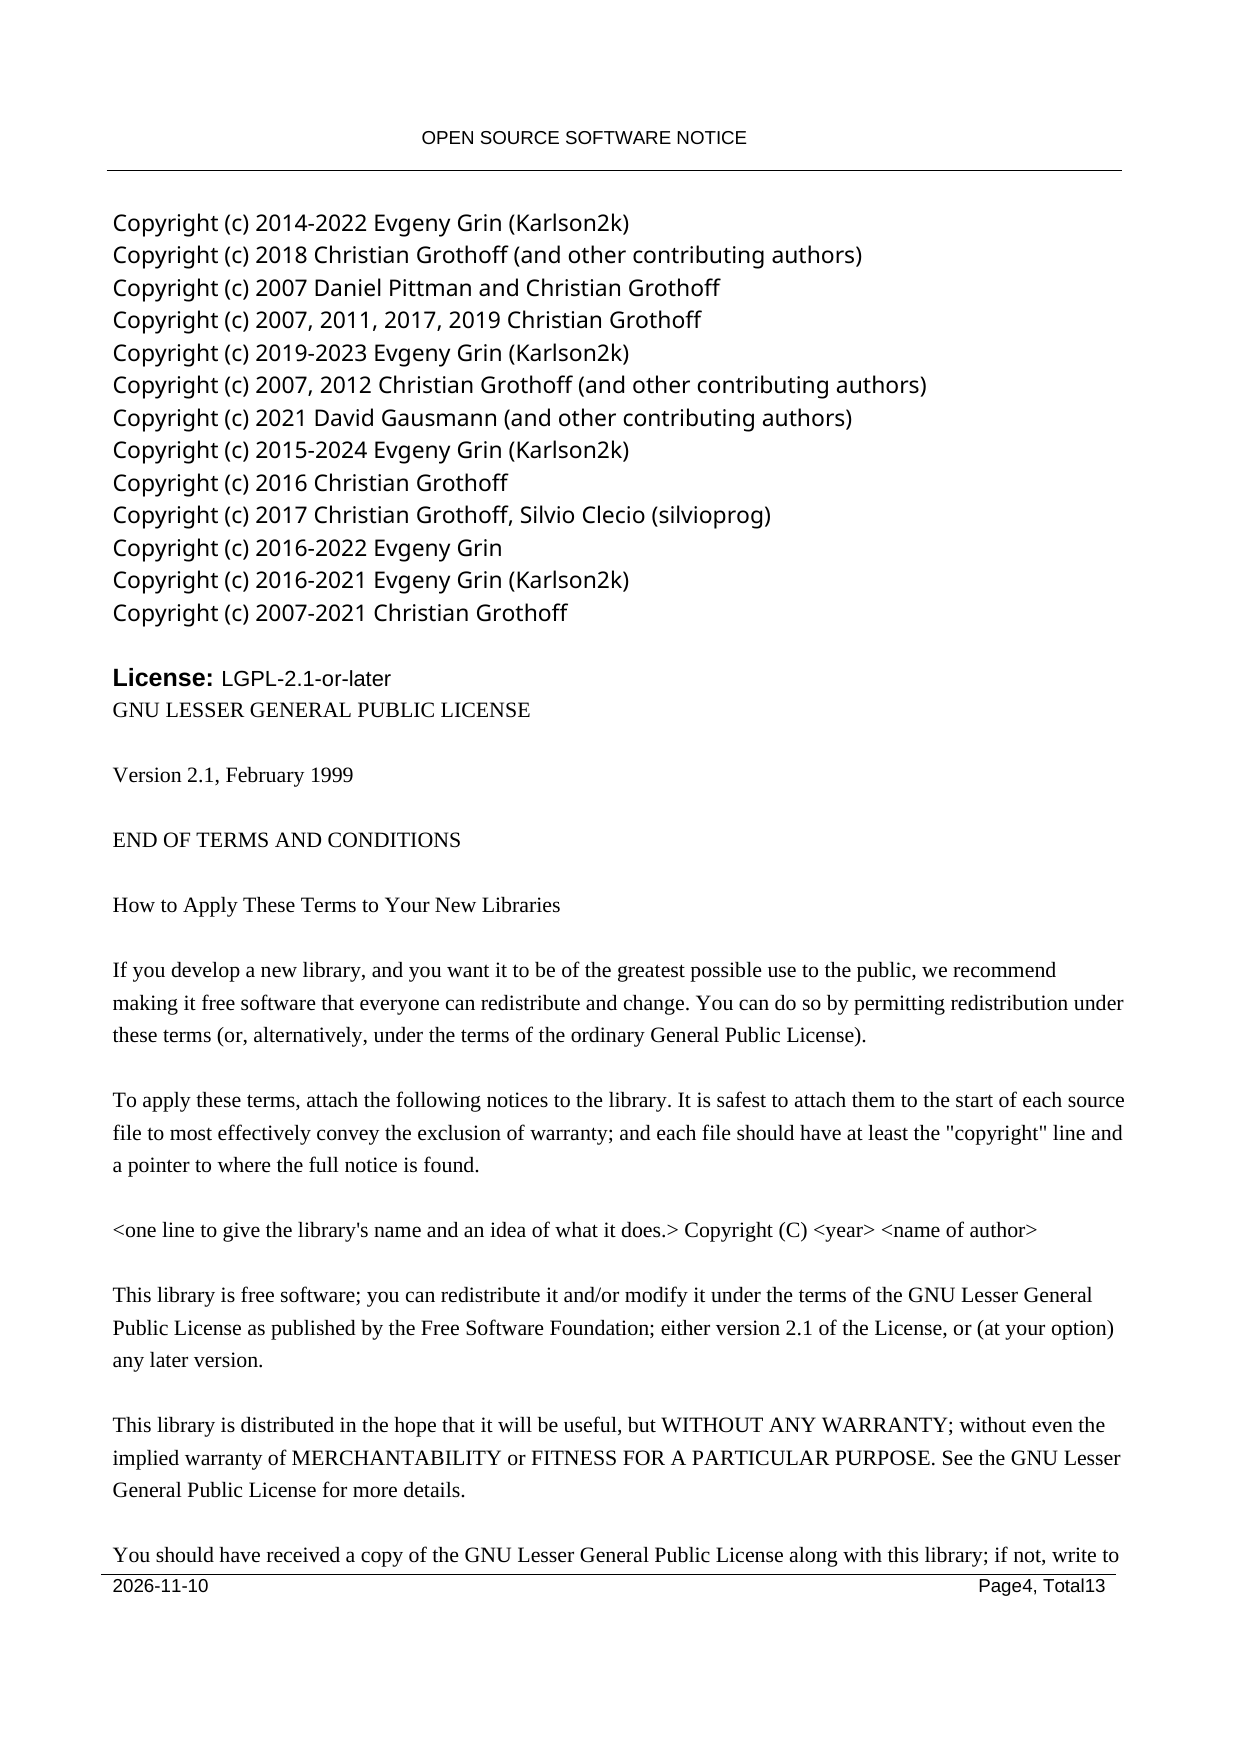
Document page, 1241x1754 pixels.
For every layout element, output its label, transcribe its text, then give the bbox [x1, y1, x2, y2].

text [112, 694, 1128, 1571]
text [112, 206, 1128, 661]
text License: LGPL-2.1-or-later [112, 661, 1128, 694]
